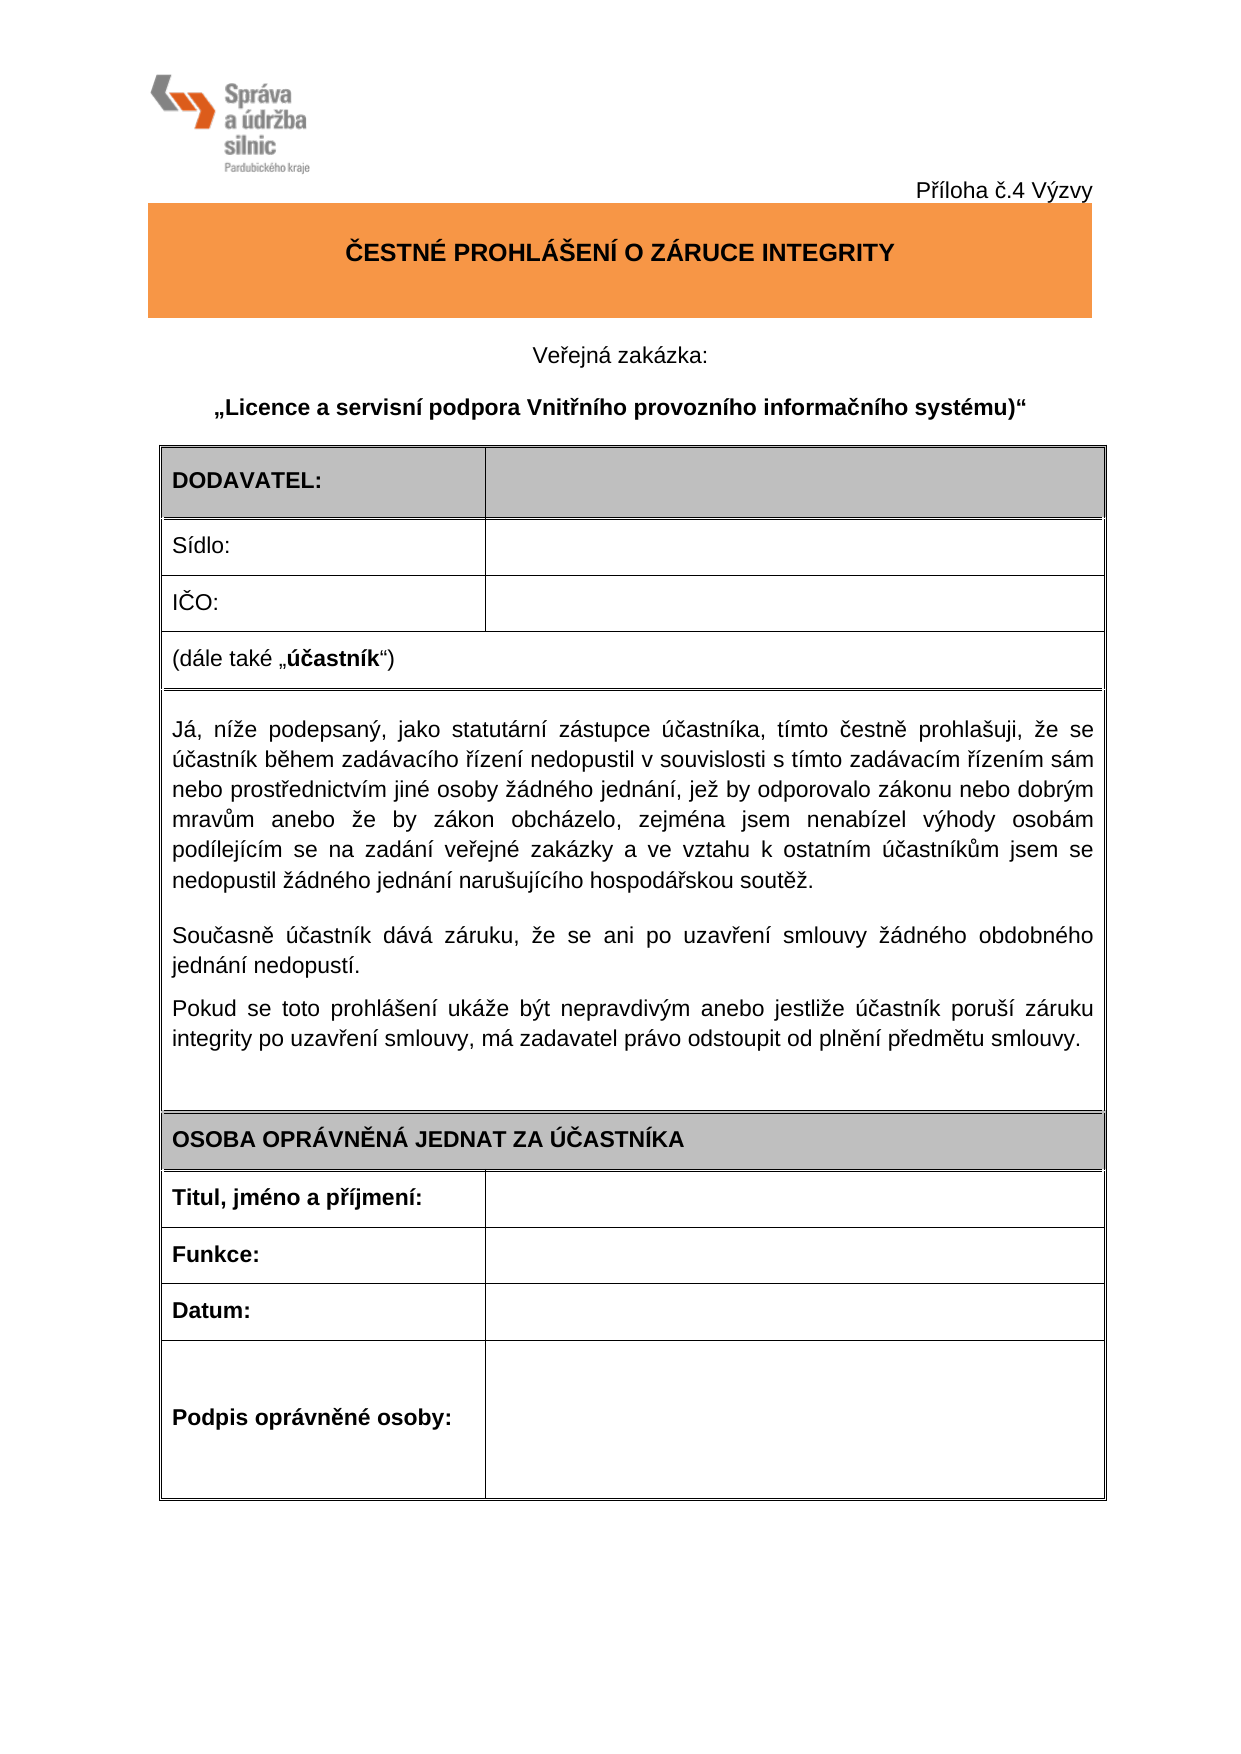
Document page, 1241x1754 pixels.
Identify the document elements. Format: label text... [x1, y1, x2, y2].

table_cell osoba oprávněná jednat za účastníka [161, 1110, 1106, 1169]
table_cell [486, 1284, 1104, 1339]
table_header DODAVATEL: [162, 448, 485, 517]
table_cell Datum: [162, 1284, 485, 1339]
table_cell Funkce: [162, 1228, 485, 1283]
text čestné Prohlášení o záruce integrity [148, 238, 1092, 266]
text „Licence a servisní podpora Vnitřního provozního informačního systému)“ [148, 393, 1092, 420]
table_cell Sídlo: [162, 517, 485, 575]
table_header [486, 448, 1104, 517]
table_cell Podpis oprávněné osoby: [162, 1341, 485, 1498]
table_cell (dále také „účastník“) [162, 632, 1104, 687]
picture [147, 73, 314, 177]
table_cell [486, 517, 1104, 575]
text Veřejná zakázka: [148, 342, 1092, 369]
table_cell Já, níže podepsaný, jako statutární zástupce účastníka, tímto čestně prohlašuji, že se účastník během zadávacího řízení nedopustil v souvislosti s tímto zadávacím řízením sám nebo prostřednictvím jiné osoby žádného jednání, jež by odporovalo zákonu nebo dobrým mravům anebo že by zákon obcházelo, zejména jsem nenabízel výhody osobám podílejícím se na zadání veřejné zakázky a ve vztahu k ostatním účastníkům jsem se nedopustil žádného jednání narušujícího hospodářskou soutěž. Současně účastník dává záruku, že se ani po uzavření smlouvy žádného obdobného jednání nedopustí. Pokud se toto prohlášení ukáže být nepravdivým anebo jestliže účastník poruší záruku integrity po uzavření smlouvy, má zadavatel právo odstoupit od plnění předmětu smlouvy. [162, 688, 1104, 1110]
table_cell [486, 1341, 1104, 1498]
table_cell IČO: [162, 576, 485, 631]
table_cell [486, 1169, 1104, 1227]
table_cell [486, 1228, 1104, 1283]
table_cell Titul, jméno a příjmení: [162, 1169, 485, 1227]
table_cell [486, 576, 1104, 631]
